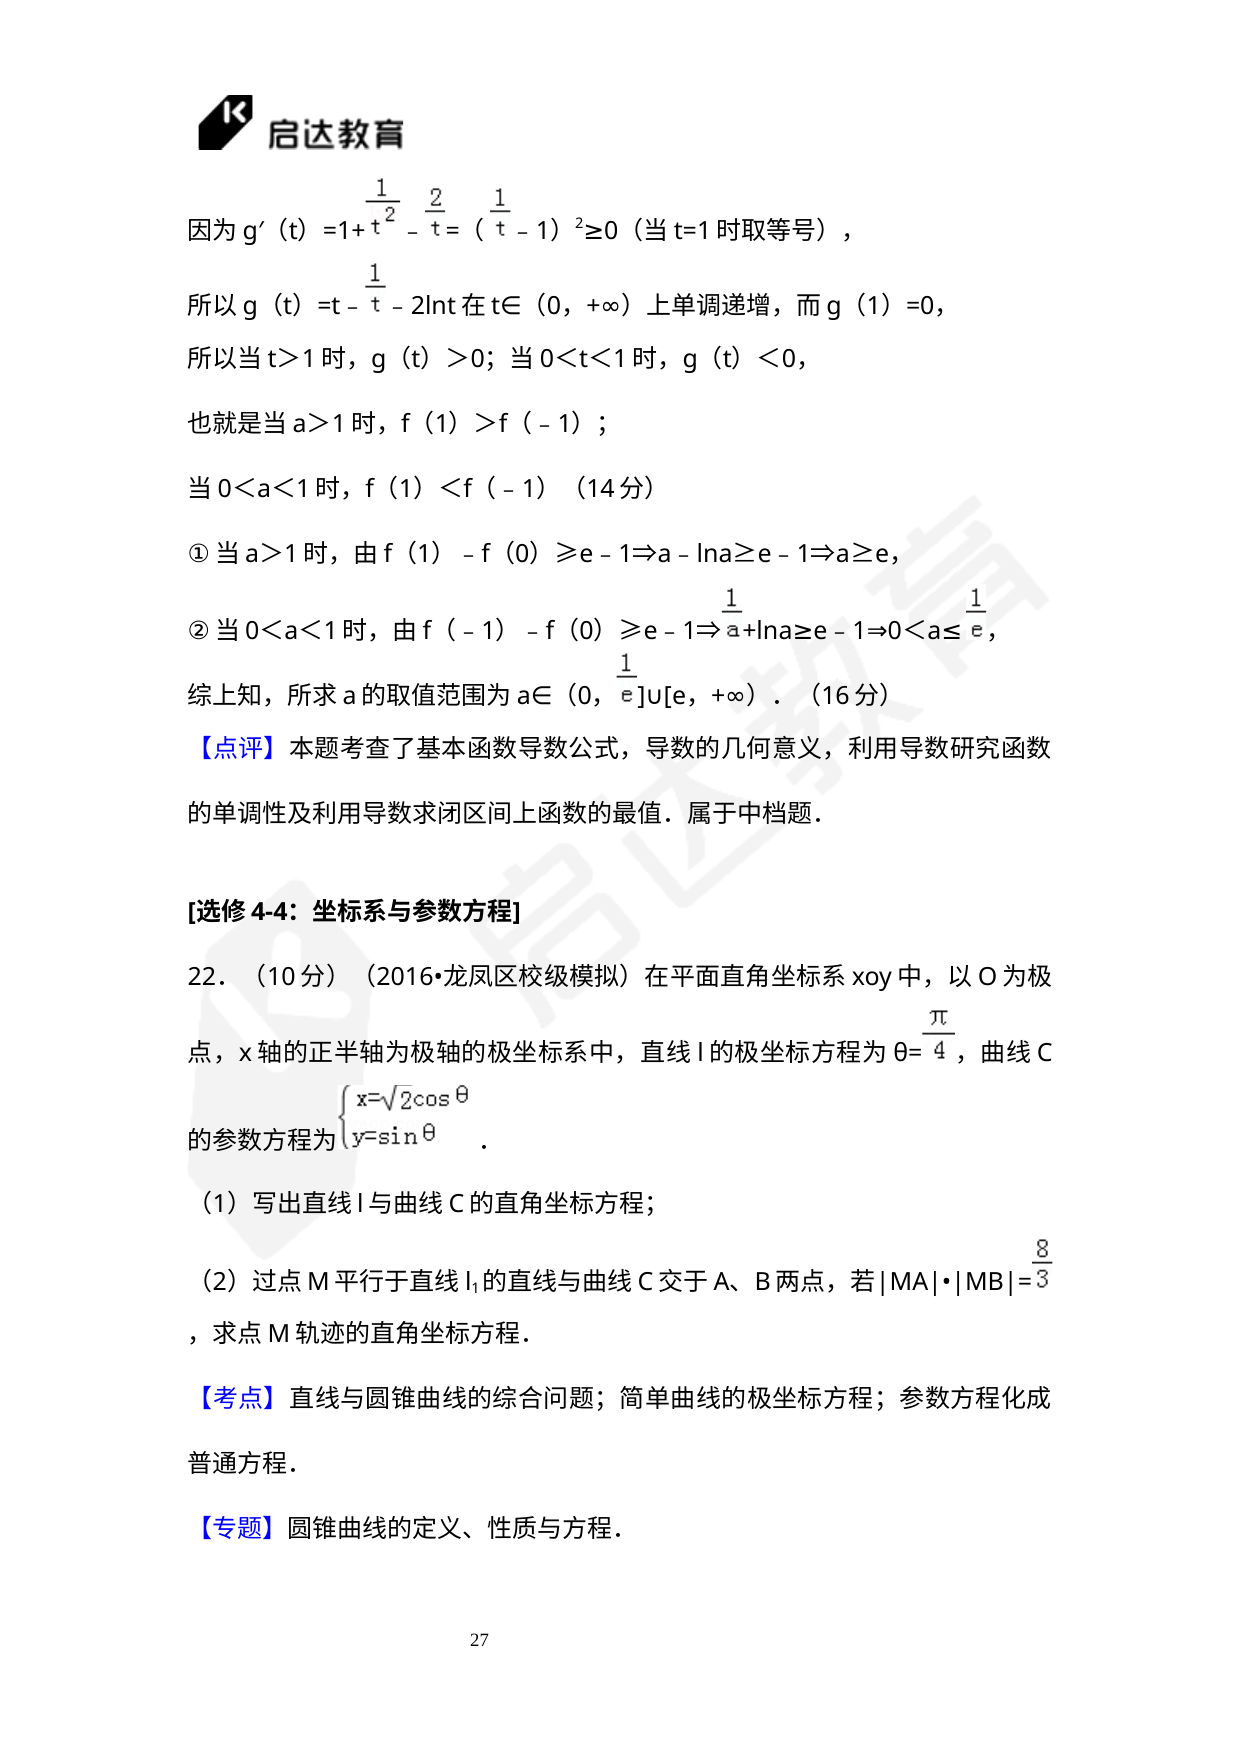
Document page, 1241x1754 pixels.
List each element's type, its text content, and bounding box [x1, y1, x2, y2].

text ①当a＞1时，由f（1）﹣f（0）≥e﹣1⇒a﹣lna≥e﹣1⇒a≥e， [187, 519, 1053, 584]
picture [490, 184, 511, 239]
text ②当0＜a＜1时，由f（﹣1）﹣f（0）≥e﹣1⇒+lna≥e﹣1⇒0＜a≤， [187, 584, 1053, 649]
picture [365, 175, 400, 239]
text 当0＜a＜1时，f（1）＜f（﹣1）（14分） [187, 454, 1053, 519]
picture [966, 584, 987, 640]
picture [425, 184, 446, 239]
picture [721, 584, 743, 640]
text [选修4-4：坐标系与参数方程] [187, 877, 1053, 942]
text 所以g（t）=t﹣﹣2lnt在t∈（0，+∞）上单调递增，而g（1）=0， [187, 259, 1053, 324]
picture [616, 649, 637, 705]
picture [198, 95, 404, 150]
text 因为g′（t）=1+﹣=（ ﹣1）2≥0（当t=1时取等号）， [187, 162, 1053, 259]
text 【专题】圆锥曲线的定义、性质与方程． [187, 1494, 1053, 1559]
text （2）过点M平行于直线l1的直线与曲线C交于A、B两点，若|MA|•|MB|=，求点M轨迹的直角坐标方程． [187, 1234, 1053, 1364]
picture [922, 1007, 955, 1062]
text 也就是当a＞1时，f（1）＞f（﹣1）； [187, 389, 1053, 454]
text （1）写出直线l与曲线C的直角坐标方程； [187, 1169, 1053, 1234]
picture [1032, 1236, 1053, 1291]
text 22．（10分）（2016•龙凤区校级模拟）在平面直角坐标系xoy中，以O为极点，x轴的正半轴为极轴的极坐标系中，直线l的极坐标方程为θ=，曲线C的参数方程为． [187, 942, 1053, 1169]
text 所以当t＞1时，g（t）＞0；当0＜t＜1时，g（t）＜0， [187, 324, 1053, 389]
picture [365, 259, 386, 315]
text 【点评】本题考查了基本函数导数公式，导数的几何意义，利用导数研究函数的单调性及利用导数求闭区间上函数的最值．属于中档题． [187, 714, 1053, 844]
text 综上知，所求a的取值范围为a∈（0，]∪[e，+∞）．（16分） [187, 649, 1053, 714]
text 【考点】直线与圆锥曲线的综合问题；简单曲线的极坐标方程；参数方程化成普通方程． [187, 1364, 1053, 1494]
picture [337, 1085, 479, 1149]
